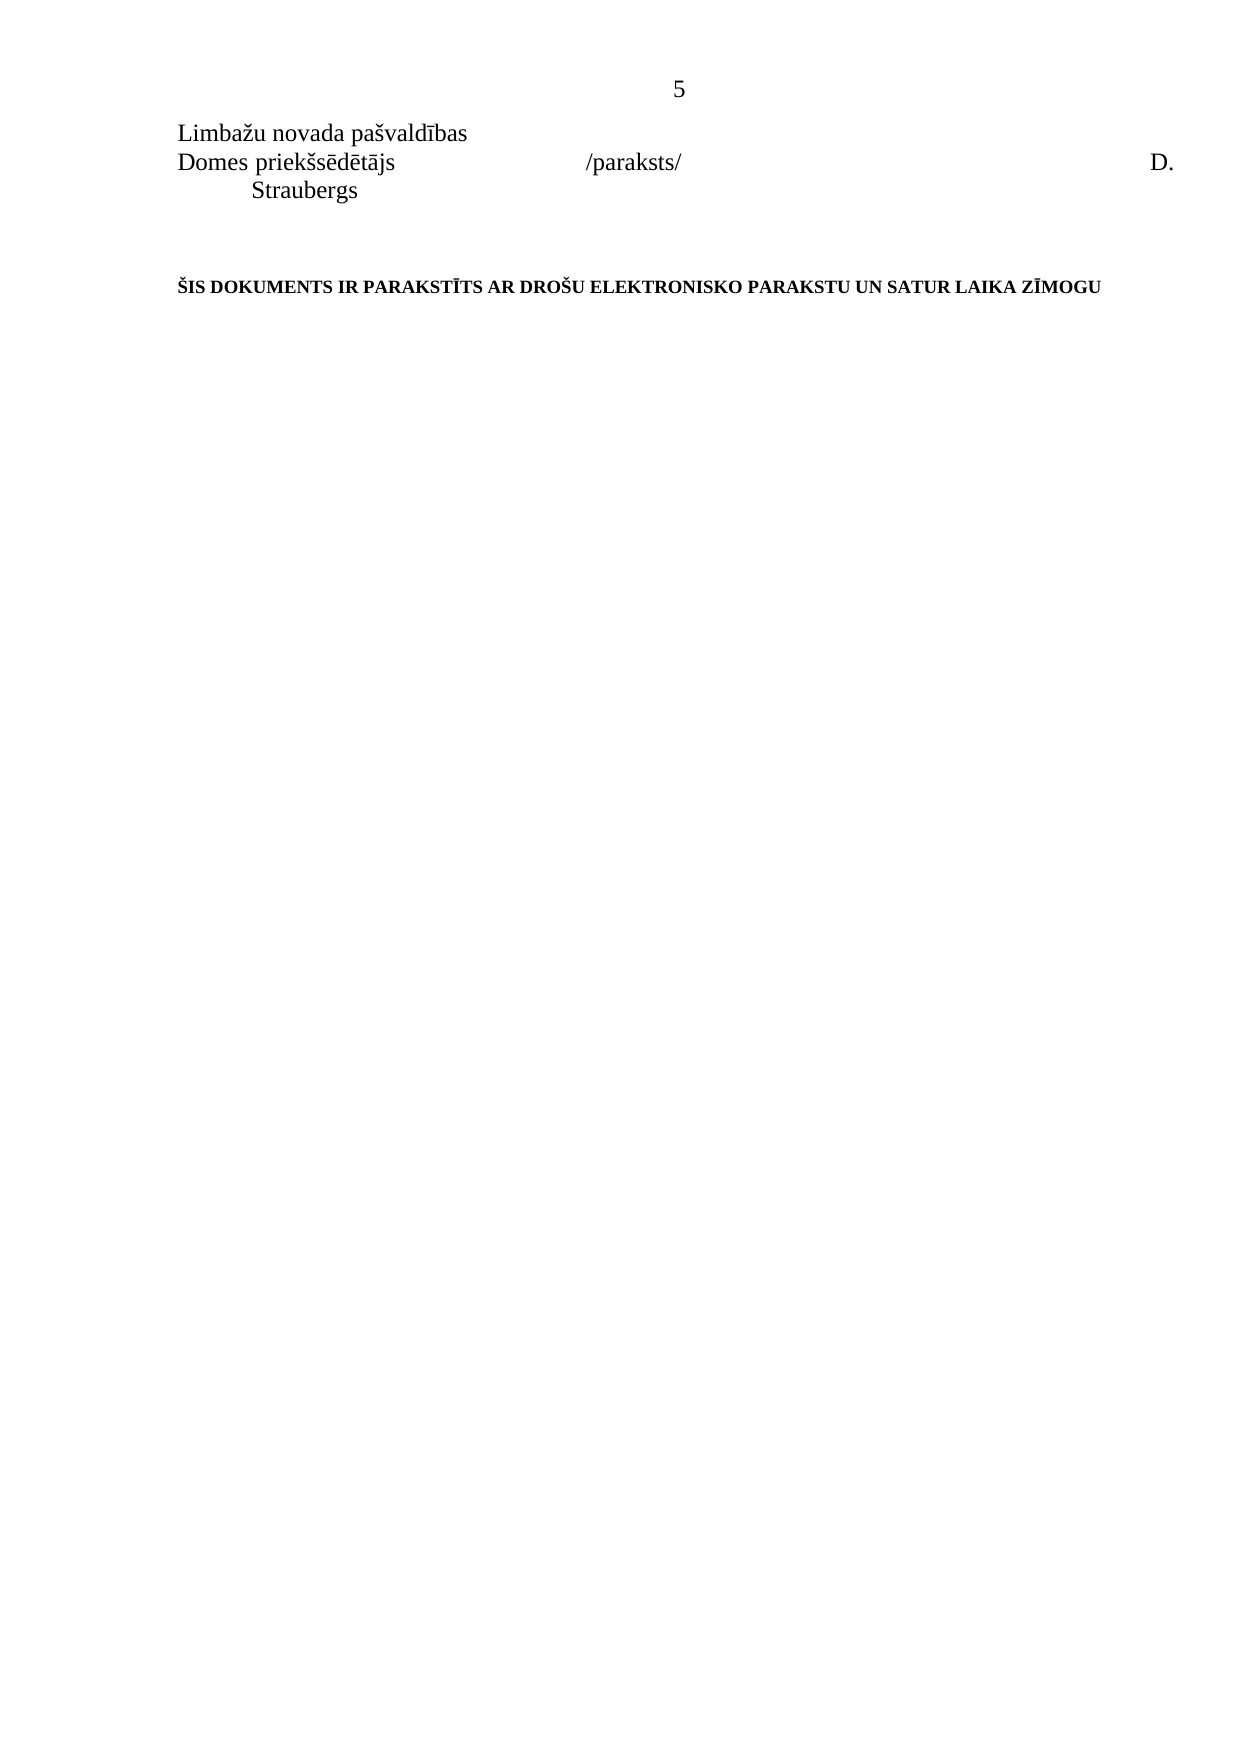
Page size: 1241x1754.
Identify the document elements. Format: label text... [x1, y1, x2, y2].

text ŠIS DOKUMENTS IR PARAKSTĪTS AR DROŠU ELEKTRONISKO PARAKSTU UN SATUR LAIKA ZĪMOGU [177, 276, 1181, 298]
text Limbažu novada pašvaldības [177, 118, 1181, 147]
text Domes priekšsēdētājs /paraksts/ D. Straubergs [177, 147, 1181, 204]
